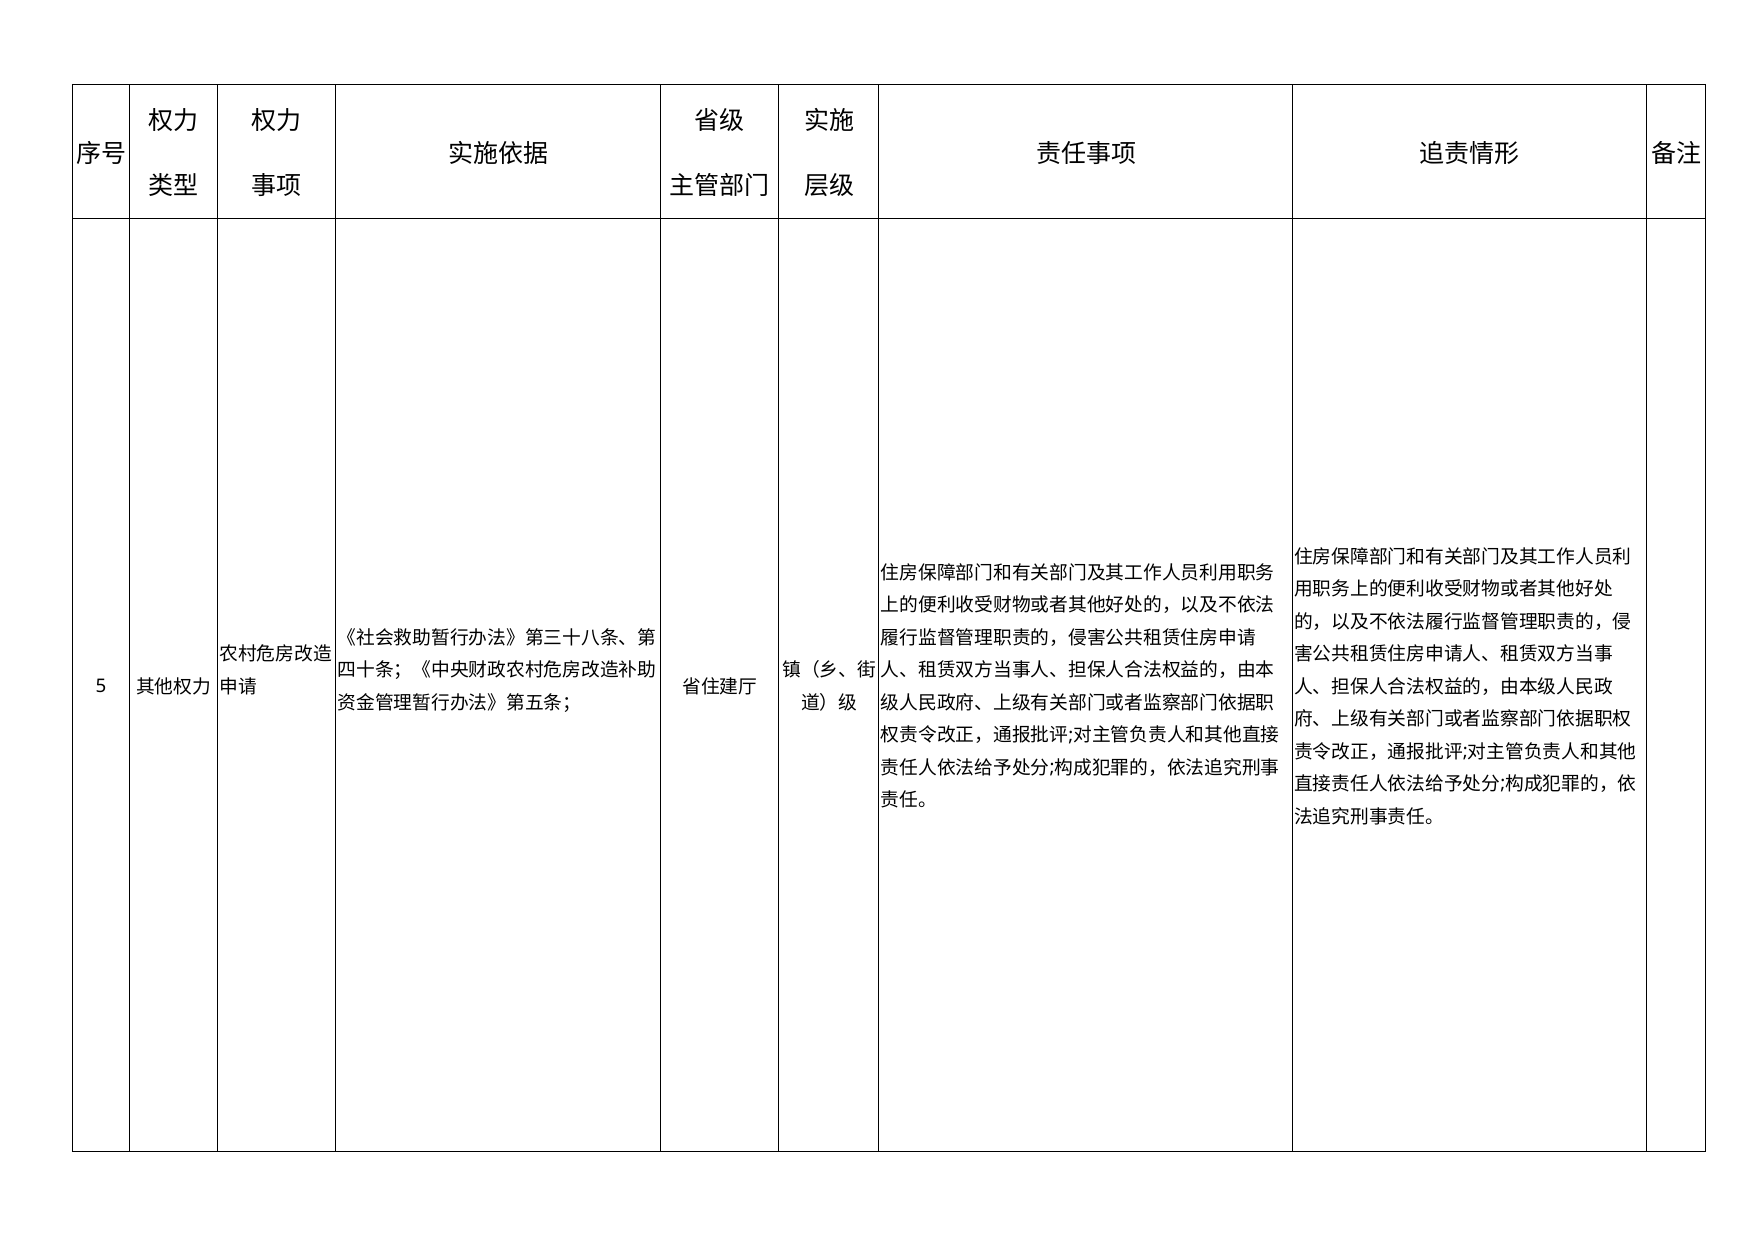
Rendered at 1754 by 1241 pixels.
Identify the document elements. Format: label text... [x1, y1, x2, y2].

table_cell 省住建厅 [661, 219, 778, 1151]
table_header 责任事项 [879, 85, 1292, 218]
table_cell 其他权力 [130, 219, 217, 1151]
table_header 实施 层级 [779, 85, 878, 218]
table_header 实施依据 [336, 85, 660, 218]
table_cell 镇（乡、街道）级 [779, 219, 878, 1151]
table_cell 《社会救助暂行办法》第三十八条、第四十条；《中央财政农村危房改造补助资金管理暂行办法》第五条； [336, 219, 660, 1151]
table_cell 农村危房改造申请 [218, 219, 335, 1151]
table_cell 住房保障部门和有关部门及其工作人员利用职务上的便利收受财物或者其他好处的，以及不依法履行监督管理职责的，侵害公共租赁住房申请人、租赁双方当事人、担保人合法权益的，由本级人民政府、上级有关部门或者监察部门依据职权责令改正，通报批评;对主管负责人和其他直接责任人依法给予处分;构成犯罪的，依法追究刑事责任。 [1293, 219, 1646, 1151]
table_header 备注 [1647, 85, 1705, 218]
table_cell 5 [73, 219, 129, 1151]
table_header 追责情形 [1293, 85, 1646, 218]
table_cell [1647, 219, 1705, 1151]
table_header 权力 事项 [218, 85, 335, 218]
table_header 序号 [73, 85, 129, 218]
table_cell 住房保障部门和有关部门及其工作人员利用职务上的便利收受财物或者其他好处的，以及不依法履行监督管理职责的，侵害公共租赁住房申请人、租赁双方当事人、担保人合法权益的，由本级人民政府、上级有关部门或者监察部门依据职权责令改正，通报批评;对主管负责人和其他直接责任人依法给予处分;构成犯罪的，依法追究刑事责任。 [879, 219, 1292, 1151]
table_header 权力 类型 [130, 85, 217, 218]
table_header 省级 主管部门 [661, 85, 778, 218]
